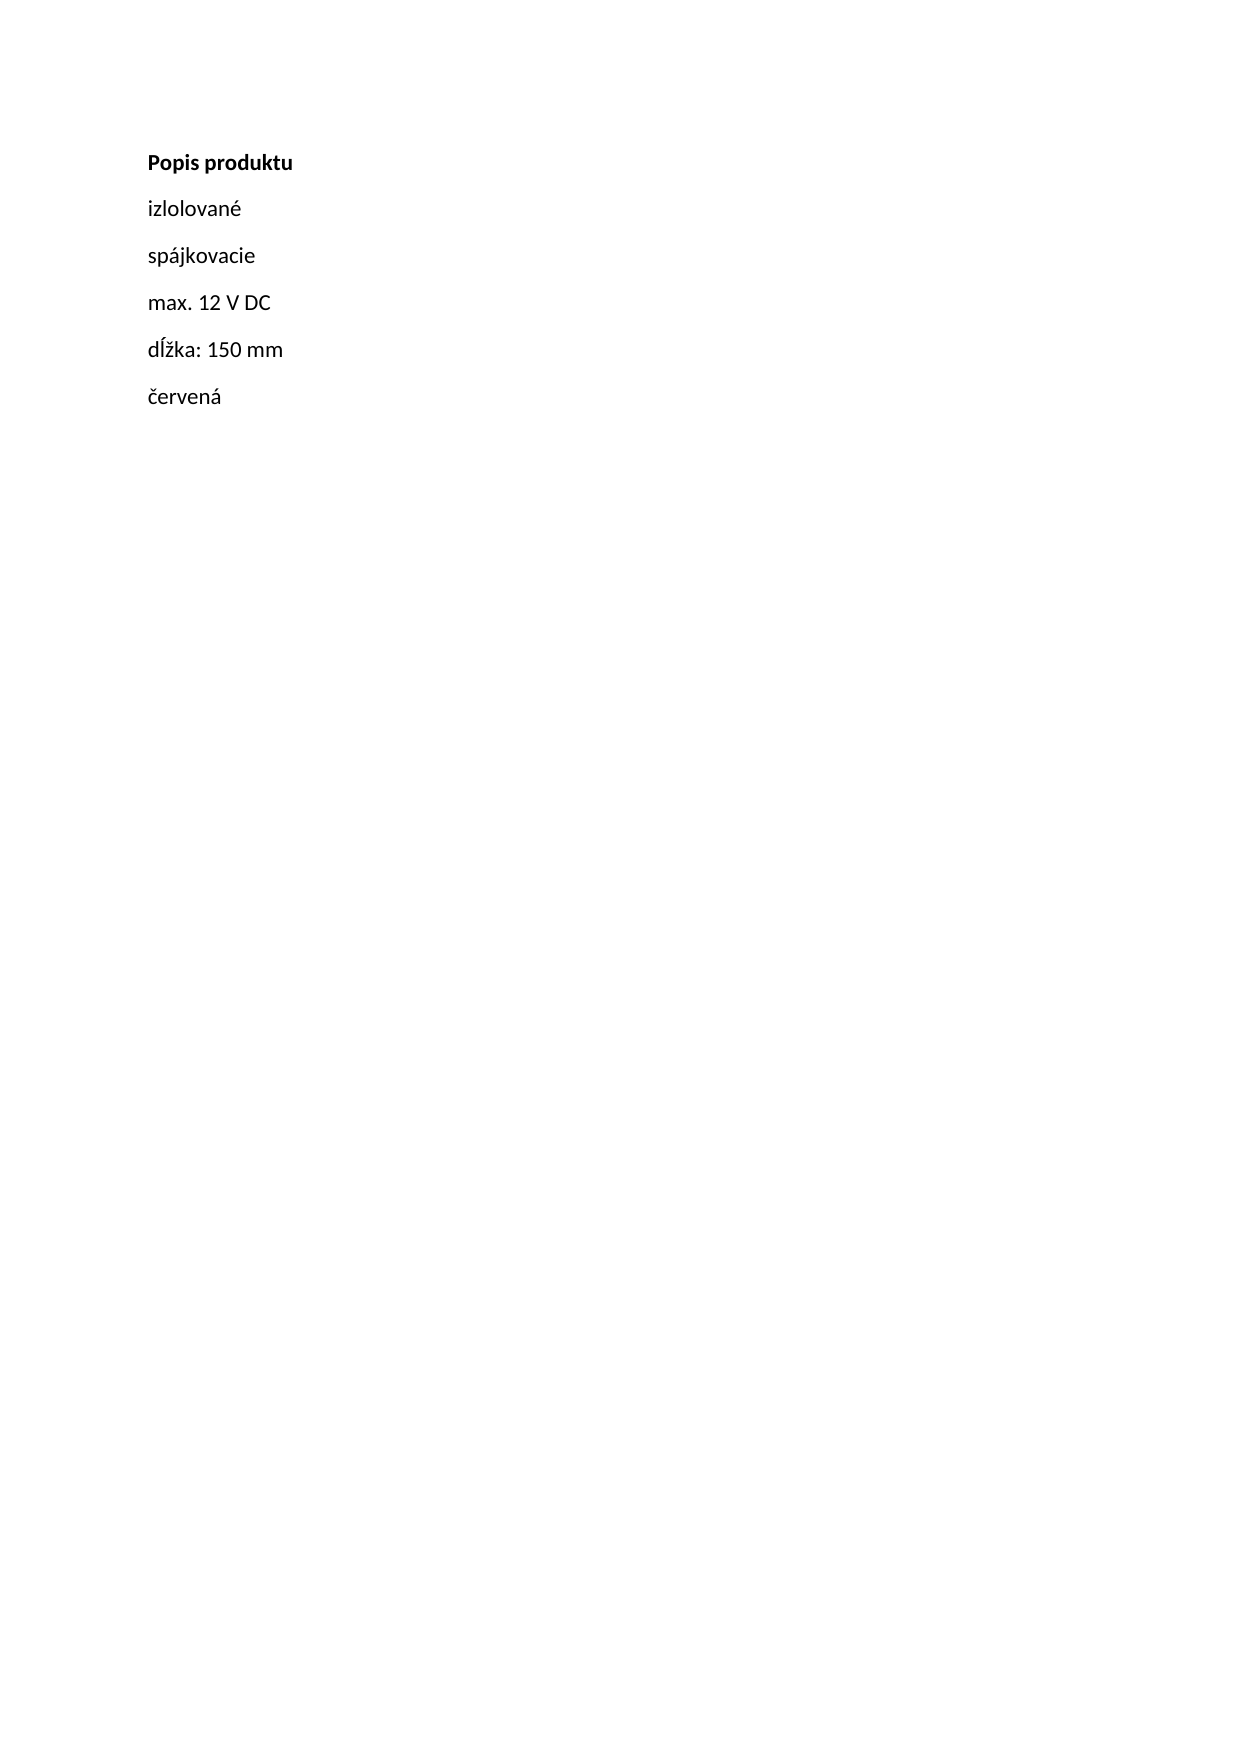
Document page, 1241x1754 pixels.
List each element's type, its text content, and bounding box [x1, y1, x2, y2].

text spájkovacie [148, 241, 1093, 269]
text Popis produktu [148, 148, 1093, 176]
text červená [148, 382, 1093, 410]
text izlolované [148, 194, 1093, 222]
text max. 12 V DC [148, 288, 1093, 316]
text dĺžka: 150 mm [148, 335, 1093, 363]
